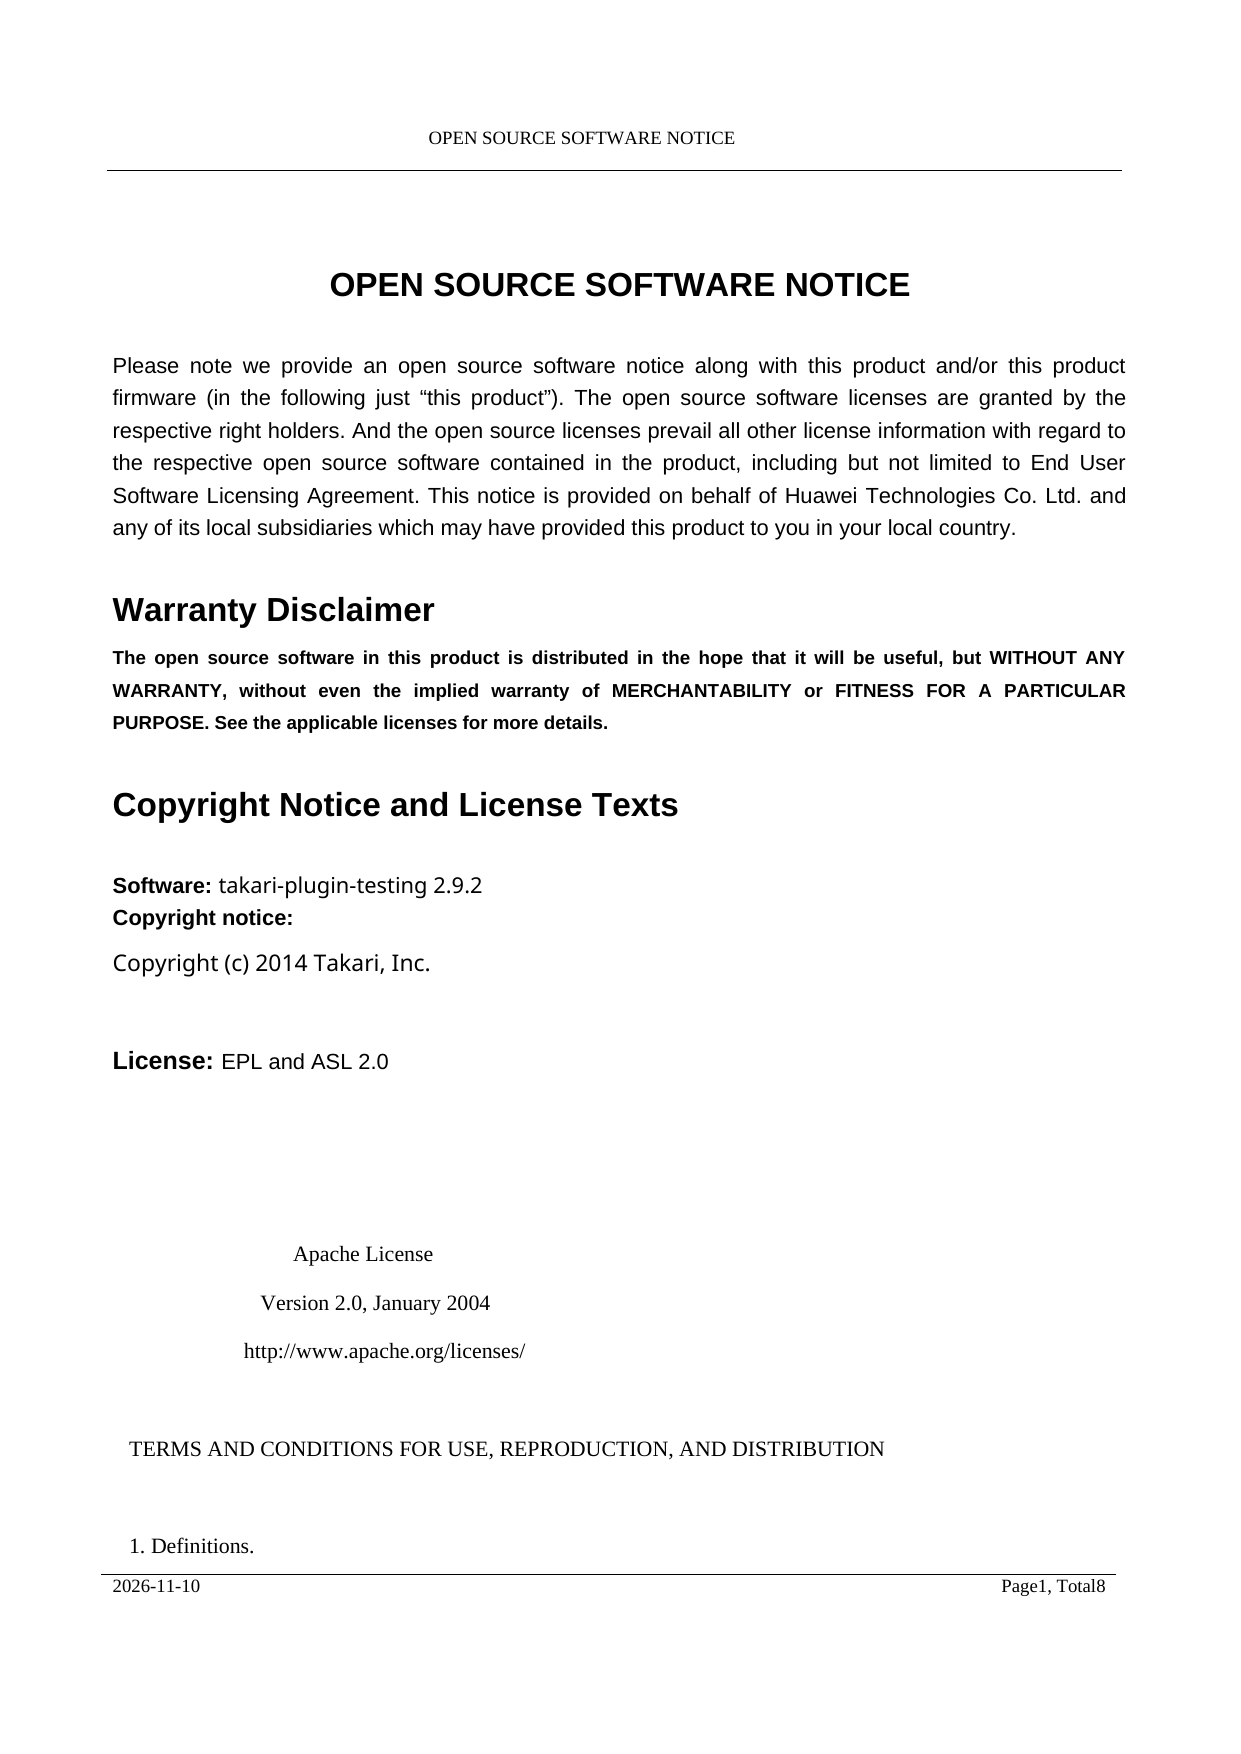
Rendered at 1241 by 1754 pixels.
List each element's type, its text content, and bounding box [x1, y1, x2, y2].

text License: EPL and ASL 2.0 [112, 1044, 1128, 1077]
text Copyright (c) 2014 Takari, Inc. [112, 947, 1128, 1028]
text Software: takari-plugin-testing 2.9.2 [112, 869, 1128, 901]
text Copyright Notice and License Texts [112, 771, 1128, 836]
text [112, 1091, 1128, 1562]
text Warranty Disclaimer [112, 576, 1128, 641]
text The open source software in this product is distributed in the hope that it will be useful, but WITHOUT ANY WARRANTY, without even the implied warranty of MERCHANTABILITY or FITNESS FOR A PARTICULAR PURPOSE. See the applicable licenses for more details. [112, 641, 1128, 739]
text OPEN SOURCE SOFTWARE NOTICE [112, 251, 1128, 316]
text Please note we provide an open source software notice along with this product and/or this product firmware (in the following just “this product”). The open source software licenses are granted by the respective right holders. And the open source licenses prevail all other license information with regard to the respective open source software contained in the product, including but not limited to End User Software Licensing Agreement. This notice is provided on behalf of Huawei Technologies Co. Ltd. and any of its local subsidiaries which may have provided this product to you in your local country. [112, 349, 1128, 544]
text Copyright notice: [112, 901, 1128, 934]
